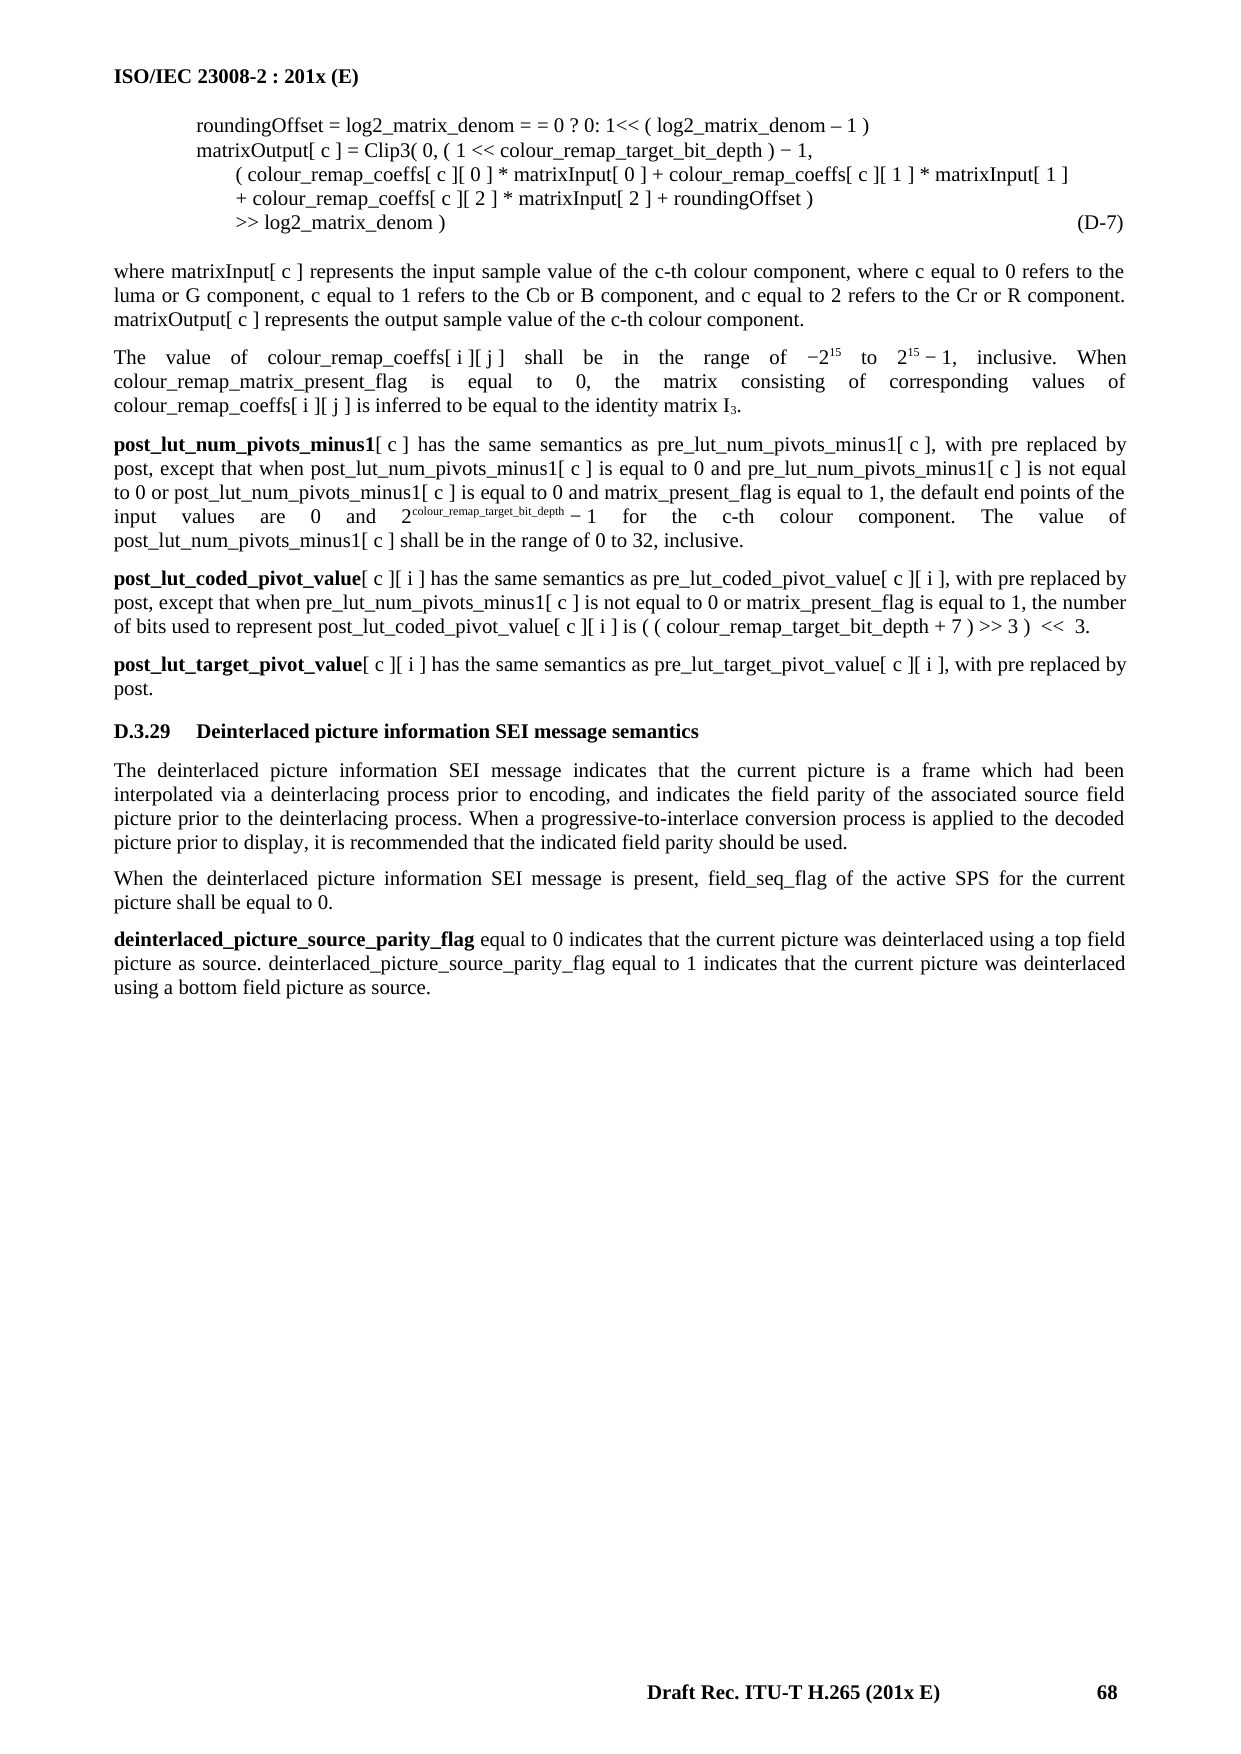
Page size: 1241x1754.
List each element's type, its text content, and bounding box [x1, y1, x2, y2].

text where matrixInput[ c ] represents the input sample value of the c-th colour component, where c equal to 0 refers to the luma or G component, c equal to 1 refers to the Cb or B component, and c equal to 2 refers to the Cr or R component. matrixOutput[ c ] represents the output sample value of the c-th colour component. [113, 259, 1127, 331]
text When the deinterlaced picture information SEI message is present, field_seq_flag of the active SPS for the current picture shall be equal to 0. [113, 866, 1127, 914]
text roundingOffset = log2_matrix_denom = = 0 ? 0: 1<< ( log2_matrix_denom – 1 ) matrixOutput[ c ] = Clip3( 0, ( 1 << colour_remap_target_bit_depth ) − 1, ( colour_remap_coeffs[ c ][ 0 ] * matrixInput[ 0 ] + colour_remap_coeffs[ c ][ 1 ] * matrixInput[ 1 ] + colour_remap_coeffs[ c ][ 2 ] * matrixInput[ 2 ] + roundingOffset ) >> log2_matrix_denom ) (D-7) [196, 113, 1127, 234]
text post_lut_num_pivots_minus1[ c ] has the same semantics as pre_lut_num_pivots_minus1[ c ], with pre replaced by post, except that when post_lut_num_pivots_minus1[ c ] is equal to 0 and pre_lut_num_pivots_minus1[ c ] is not equal to 0 or post_lut_num_pivots_minus1[ c ] is equal to 0 and matrix_present_flag is equal to 1, the default end points of the input values are 0 and 2colour_remap_target_bit_depth − 1 for the c-th colour component. The value of post_lut_num_pivots_minus1[ c ] shall be in the range of 0 to 32, inclusive. [113, 431, 1127, 552]
text post_lut_target_pivot_value[ c ][ i ] has the same semantics as pre_lut_target_pivot_value[ c ][ i ], with pre replaced by post. [113, 652, 1127, 700]
text The value of colour_remap_coeffs[ i ][ j ] shall be in the range of −215 to 215 − 1, inclusive. When colour_remap_matrix_present_flag is equal to 0, the matrix consisting of corresponding values of colour_remap_coeffs[ i ][ j ] is inferred to be equal to the identity matrix I3. [113, 345, 1127, 417]
text deinterlaced_picture_source_parity_flag equal to 0 indicates that the current picture was deinterlaced using a top field picture as source. deinterlaced_picture_source_parity_flag equal to 1 indicates that the current picture was deinterlaced using a bottom field picture as source. [113, 927, 1127, 999]
text D.3.29 Deinterlaced picture information SEI message semantics [113, 719, 1127, 743]
text post_lut_coded_pivot_value[ c ][ i ] has the same semantics as pre_lut_coded_pivot_value[ c ][ i ], with pre replaced by post, except that when pre_lut_num_pivots_minus1[ c ] is not equal to 0 or matrix_present_flag is equal to 1, the number of bits used to represent post_lut_coded_pivot_value[ c ][ i ] is ( ( colour_remap_target_bit_depth + 7 ) >> 3 ) << 3. [113, 566, 1127, 638]
text The deinterlaced picture information SEI message indicates that the current picture is a frame which had been interpolated via a deinterlacing process prior to encoding, and indicates the field parity of the associated source field picture prior to the deinterlacing process. When a progressive-to-interlace conversion process is applied to the decoded picture prior to display, it is recommended that the indicated field parity should be used. [113, 757, 1127, 854]
